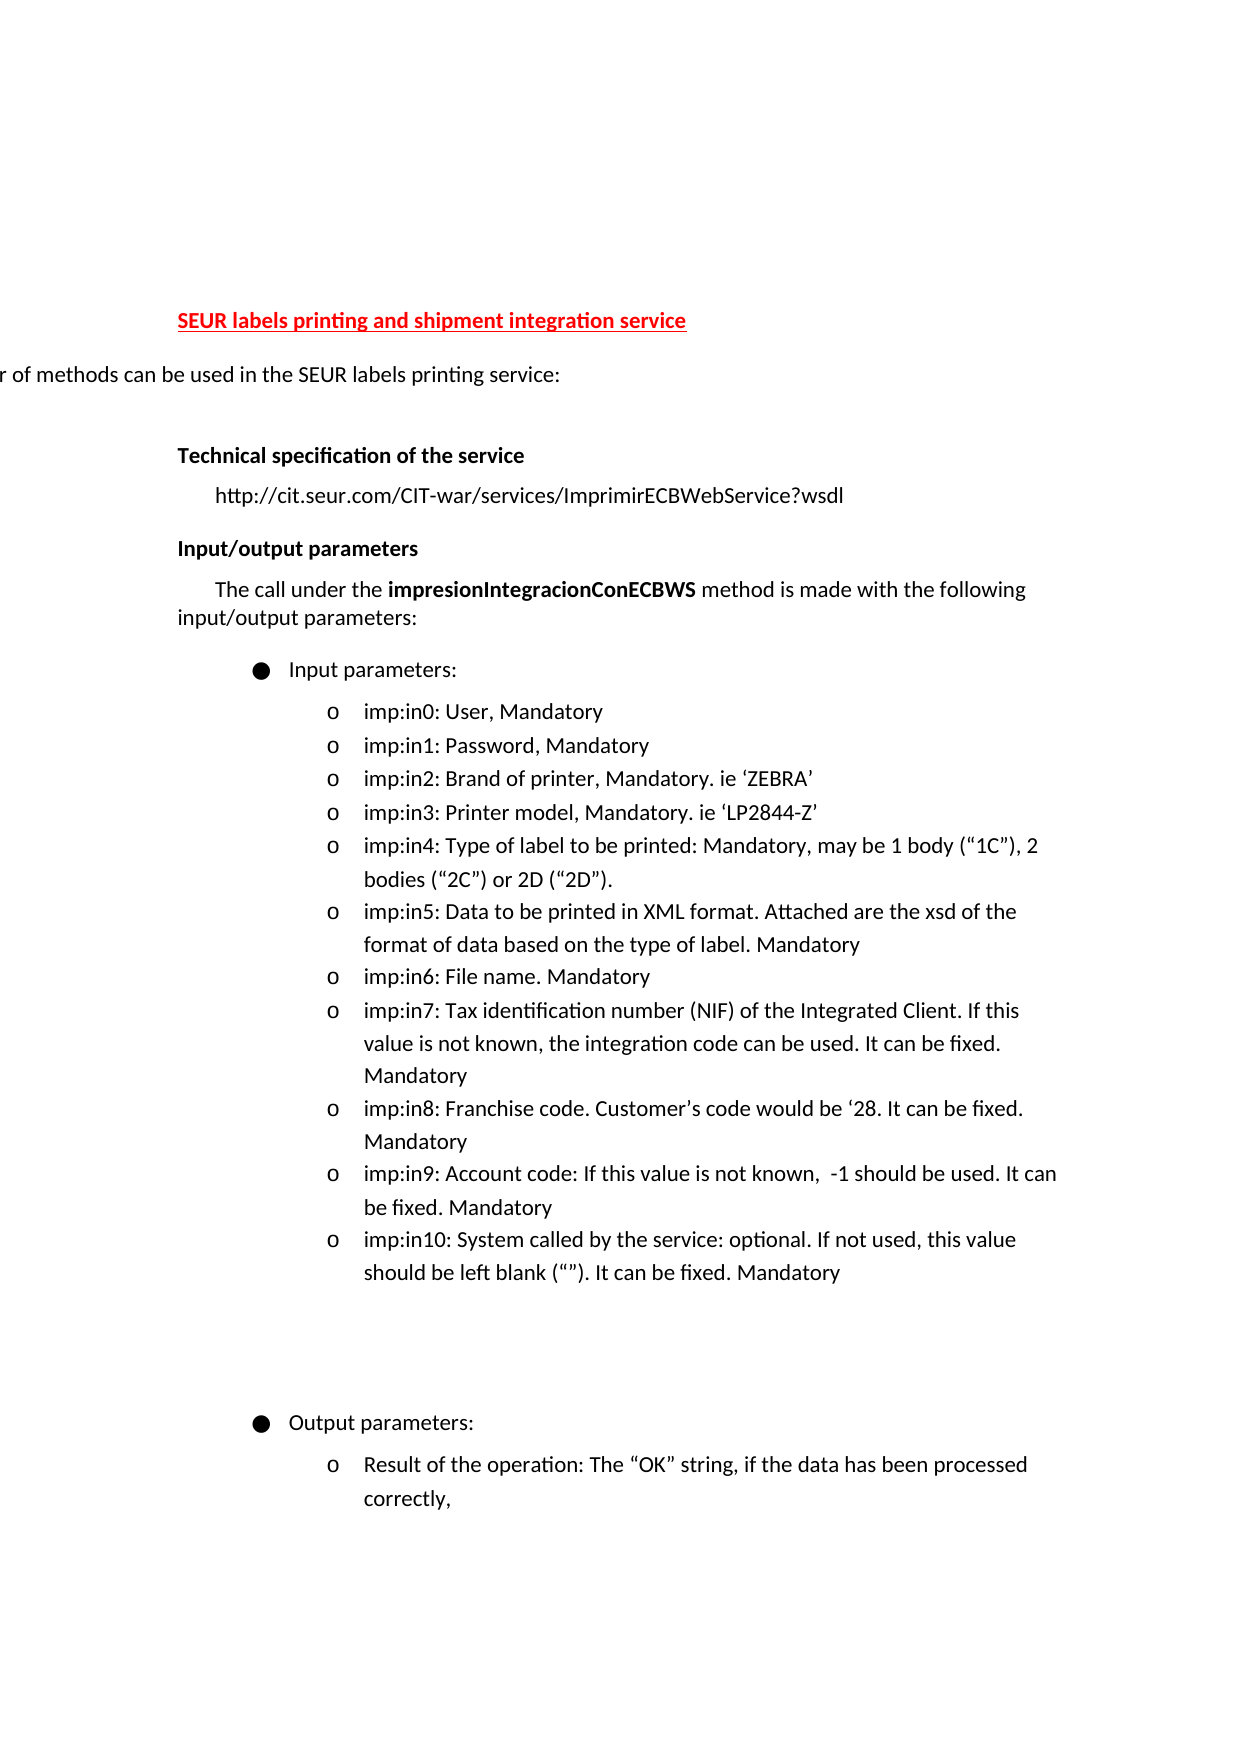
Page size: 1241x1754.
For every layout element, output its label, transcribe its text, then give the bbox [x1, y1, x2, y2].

list imp:in0: User, Mandatory [326, 697, 1063, 726]
subtitle Technical specification of the service [177, 441, 1063, 469]
list imp:in1: Password, Mandatory [326, 731, 1063, 760]
text The call under the impresionIntegracionConECBWS method is made with the following input/output parameters: [177, 575, 1063, 631]
list imp:in4: Type of label to be printed: Mandatory, may be 1 body (“1C”), 2 bodies (“2C”) or 2D (“2D”). [326, 831, 1063, 893]
list imp:in2: Brand of printer, Mandatory. ie ‘ZEBRA’ [326, 764, 1063, 793]
list imp:in3: Printer model, Mandatory. ie ‘LP2844-Z’ [326, 798, 1063, 827]
list Result of the operation: The “OK” string, if the data has been processed correctly, [326, 1450, 1063, 1512]
text A number of methods can be used in the SEUR labels printing service: [0, 360, 1063, 388]
list imp:in8: Franchise code. Customer’s code would be ‘28. It can be fixed. Mandatory [326, 1094, 1063, 1155]
list Input parameters: [251, 643, 1063, 690]
list imp:in7: Tax identification number (NIF) of the Integrated Client. If this value is not known, the integration code can be used. It can be fixed. Mandatory [326, 996, 1063, 1089]
text SEUR labels printing and shipment integration service [177, 307, 1063, 335]
list imp:in6: File name. Mandatory [326, 962, 1063, 992]
list imp:in9: Account code: If this value is not known, -1 should be used. It can be fixed. Mandatory [326, 1159, 1063, 1221]
subtitle Input/output parameters [177, 534, 1063, 562]
list Output parameters: [251, 1396, 1063, 1443]
text http://cit.seur.com/CIT-war/services/ImprimirECBWebService?wsdl [215, 481, 1063, 509]
list imp:in5: Data to be printed in XML format. Attached are the xsd of the format of data based on the type of label. Mandatory [326, 897, 1063, 958]
list imp:in10: System called by the service: optional. If not used, this value should be left blank (“”). It can be fixed. Mandatory [326, 1225, 1063, 1286]
